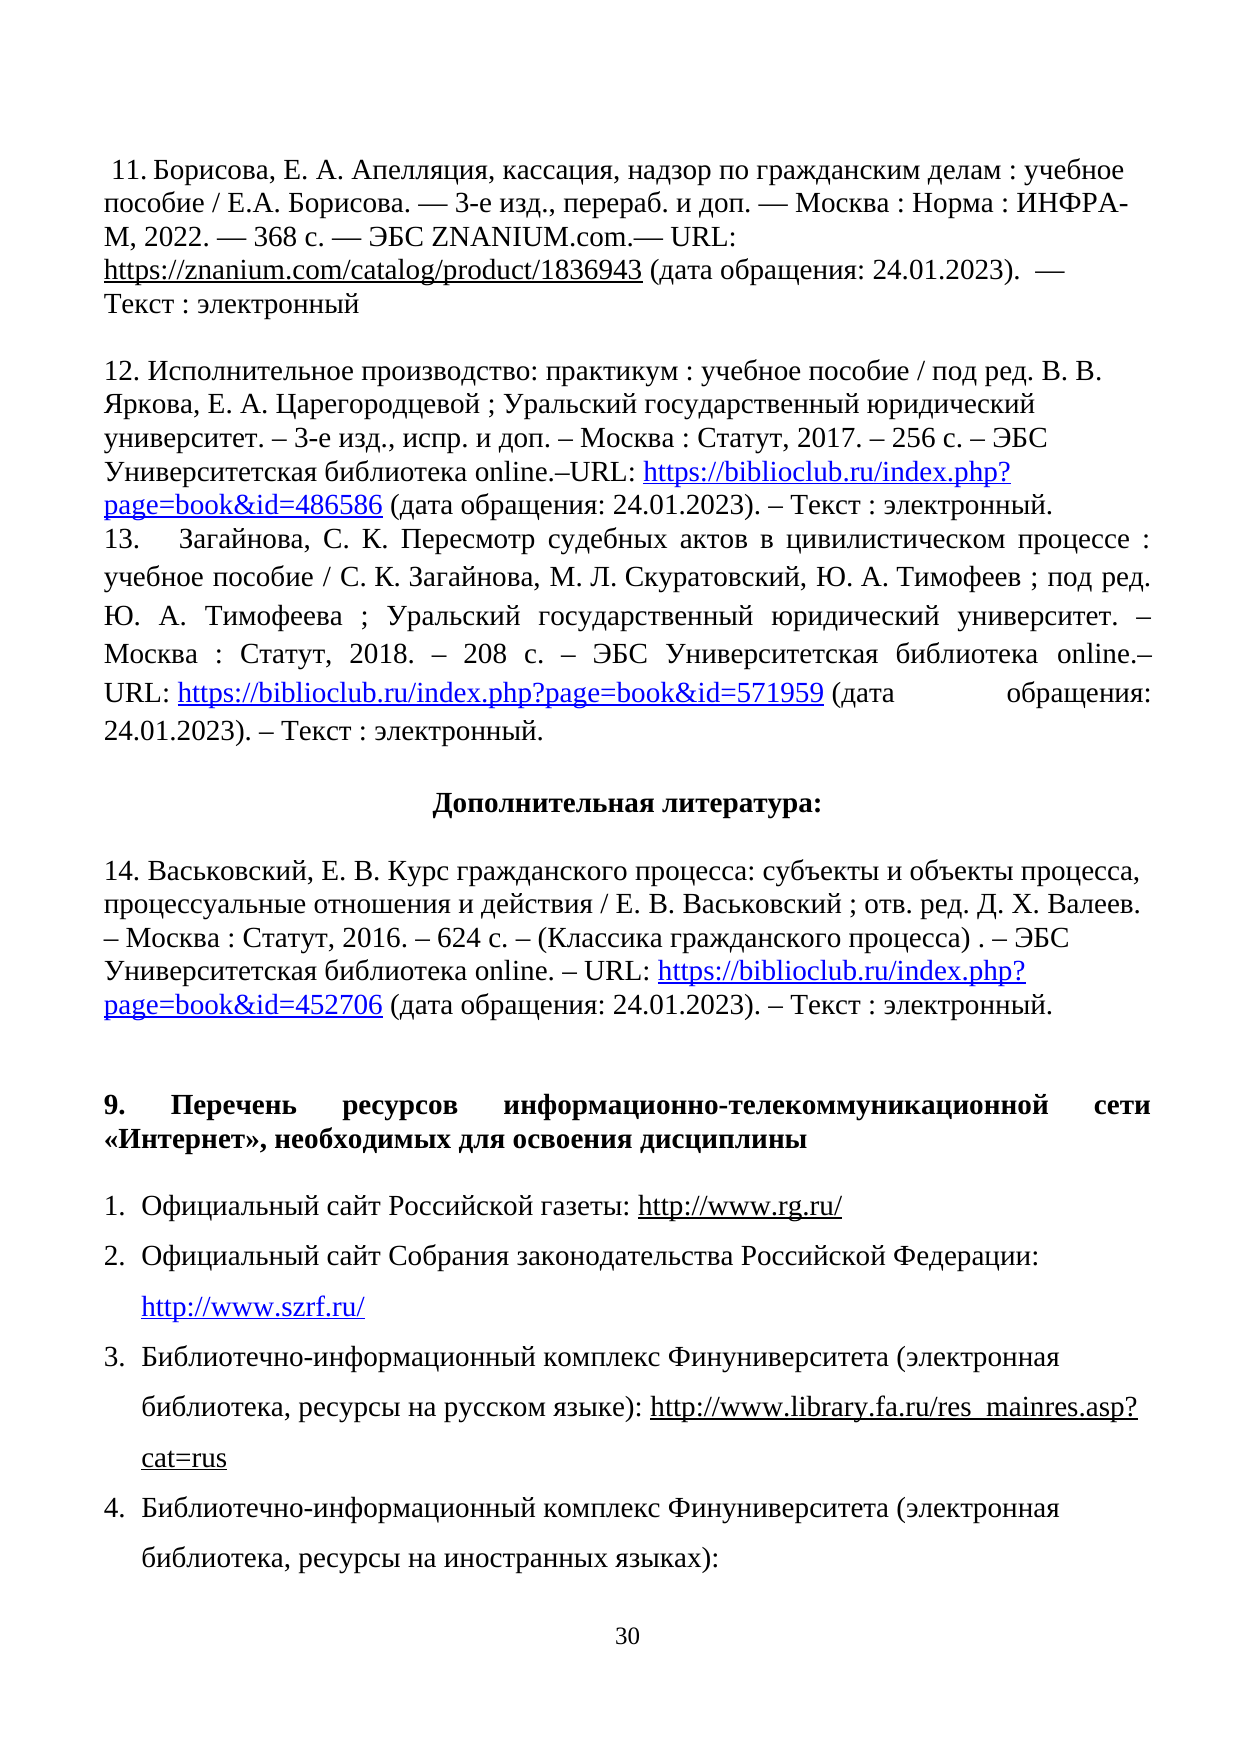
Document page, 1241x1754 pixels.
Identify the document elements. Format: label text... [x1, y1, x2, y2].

text 12. Исполнительное производство: практикум : учебное пособие / под ред. В. В. Яркова, Е. А. Царегородцевой ; Уральский государственный юридический университет. – 3-е изд., испр. и доп. – Москва : Статут, 2017. – 256 с. – ЭБС Университетская библиотека online.–URL: https://biblioclub.ru/index.php?page=book&id=486586 (дата обращения: 24.01.2023). – Текст : электронный. [103, 353, 1152, 521]
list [103, 1490, 1152, 1574]
list Официальный сайт Собрания законодательства Российской Федерации: http://www.szrf.ru/ [103, 1238, 1152, 1322]
text 14. Васьковский, Е. В. Курс гражданского процесса: субъекты и объекты процесса, процессуальные отношения и действия / Е. В. Васьковский ; отв. ред. Д. Х. Валеев. – Москва : Статут, 2016. – 624 с. – (Классика гражданского процесса) . – ЭБС Университетская библиотека online. – URL: https://biblioclub.ru/index.php?page=book&id=452706 (дата обращения: 24.01.2023). – Текст : электронный. [103, 853, 1152, 1020]
text 11. Борисова, Е. А. Апелляция, кассация, надзор по гражданским делам : учебное пособие / Е.А. Борисова. — 3-е изд., перераб. и доп. — Москва : Норма : ИНФРА-М, 2022. — 368 с. — ЭБС ZNANIUM.com.— URL: https://znanium.com/catalog/product/1836943 (дата обращения: 24.01.2023). — Текст : электронный [103, 118, 1152, 319]
text Дополнительная литература: [103, 786, 1152, 819]
text 9. Перечень ресурсов информационно-телекоммуникационной сети «Интернет», необходимых для освоения дисциплины [103, 1087, 1152, 1154]
text 13. Загайнова, С. К. Пересмотр судебных актов в цивилистическом процессе : учебное пособие / С. К. Загайнова, М. Л. Скуратовский, Ю. А. Тимофеев ; под ред. Ю. А. Тимофеева ; Уральский государственный юридический университет. – Москва : Статут, 2018. – 208 с. – ЭБС Университетская библиотека online.–URL: https://biblioclub.ru/index.php?page=book&id=571959 (дата обращения: 24.01.2023). – Текст : электронный. [103, 521, 1152, 747]
list Официальный сайт Российской газеты: http://www.rg.ru/ [103, 1188, 1152, 1222]
list Библиотечно-информационный комплекс Финуниверситета (электронная библиотека, ресурсы на русском языке): http://www.library.fa.ru/res_mainres.asp?cat=rus [103, 1339, 1152, 1473]
